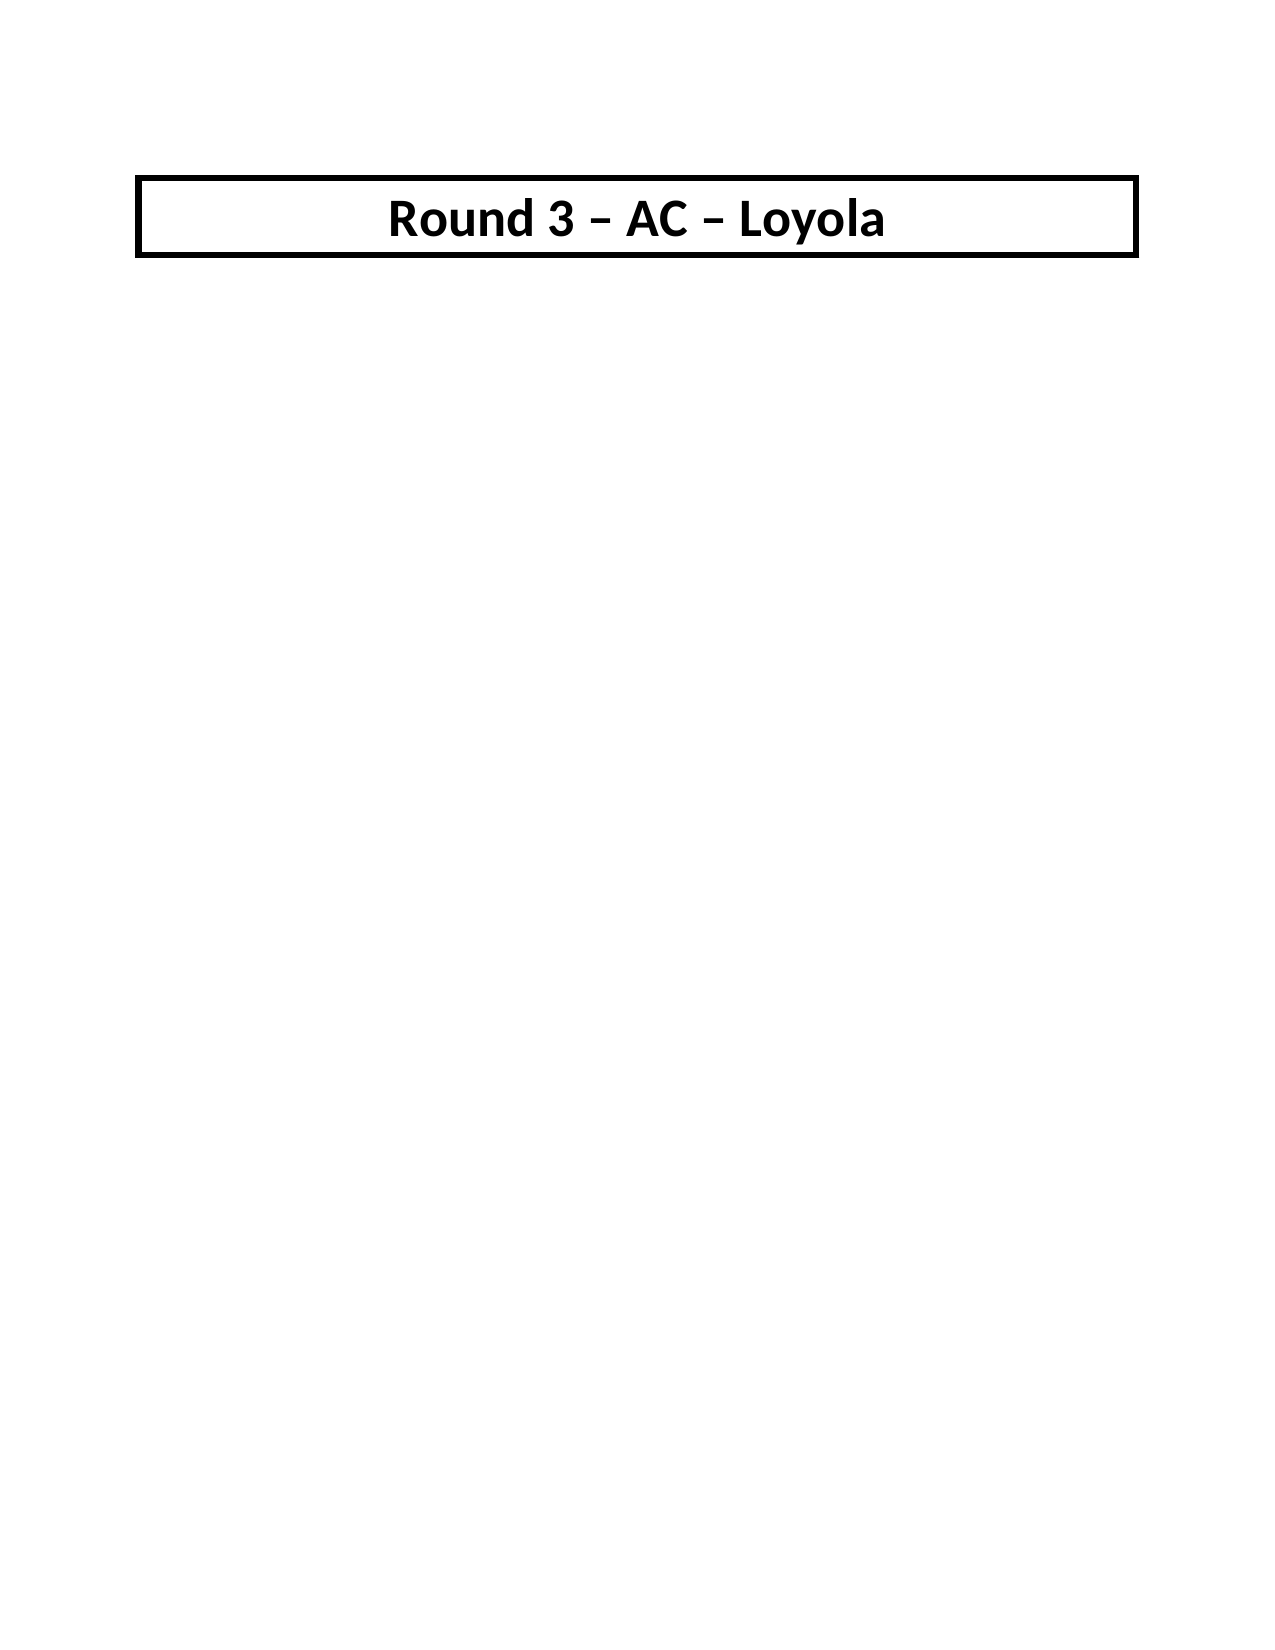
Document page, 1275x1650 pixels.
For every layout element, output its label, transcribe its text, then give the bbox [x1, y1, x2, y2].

subtitle Round 3 – AC – Loyola [142, 181, 1133, 252]
